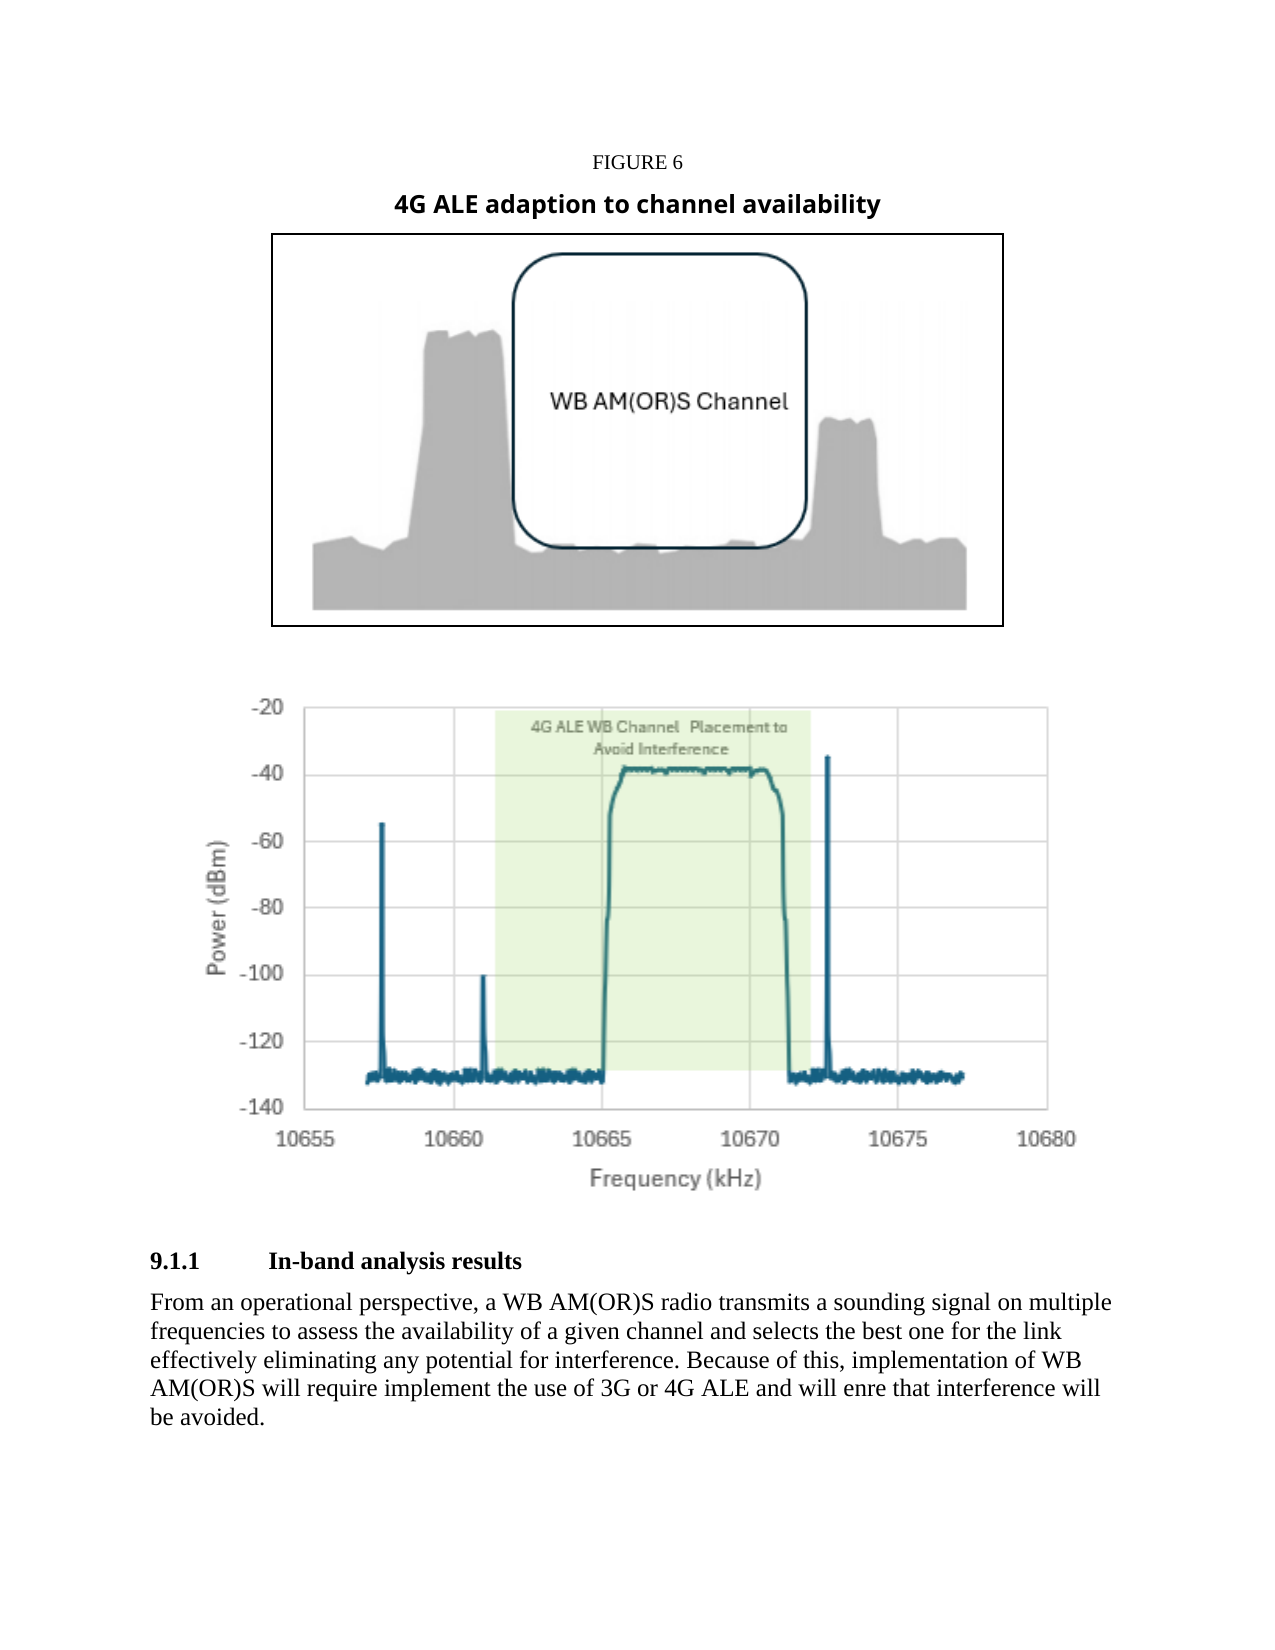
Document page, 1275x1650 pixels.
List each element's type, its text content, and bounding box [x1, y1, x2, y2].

picture [178, 651, 1097, 1221]
picture [273, 235, 1002, 625]
text ALE adaption to channel availability [150, 187, 1125, 221]
text From an operational perspective, a WB AM(OR)S radio transmits a sounding signal on multiple frequencies to assess the availability of a given channel and selects the best one for the link effectively eliminating any potential for interference. Because of this, implementation of WB AM(OR)S will the use 4G ALE. [150, 1287, 1125, 1431]
text FIGURE 6 [150, 150, 1125, 174]
